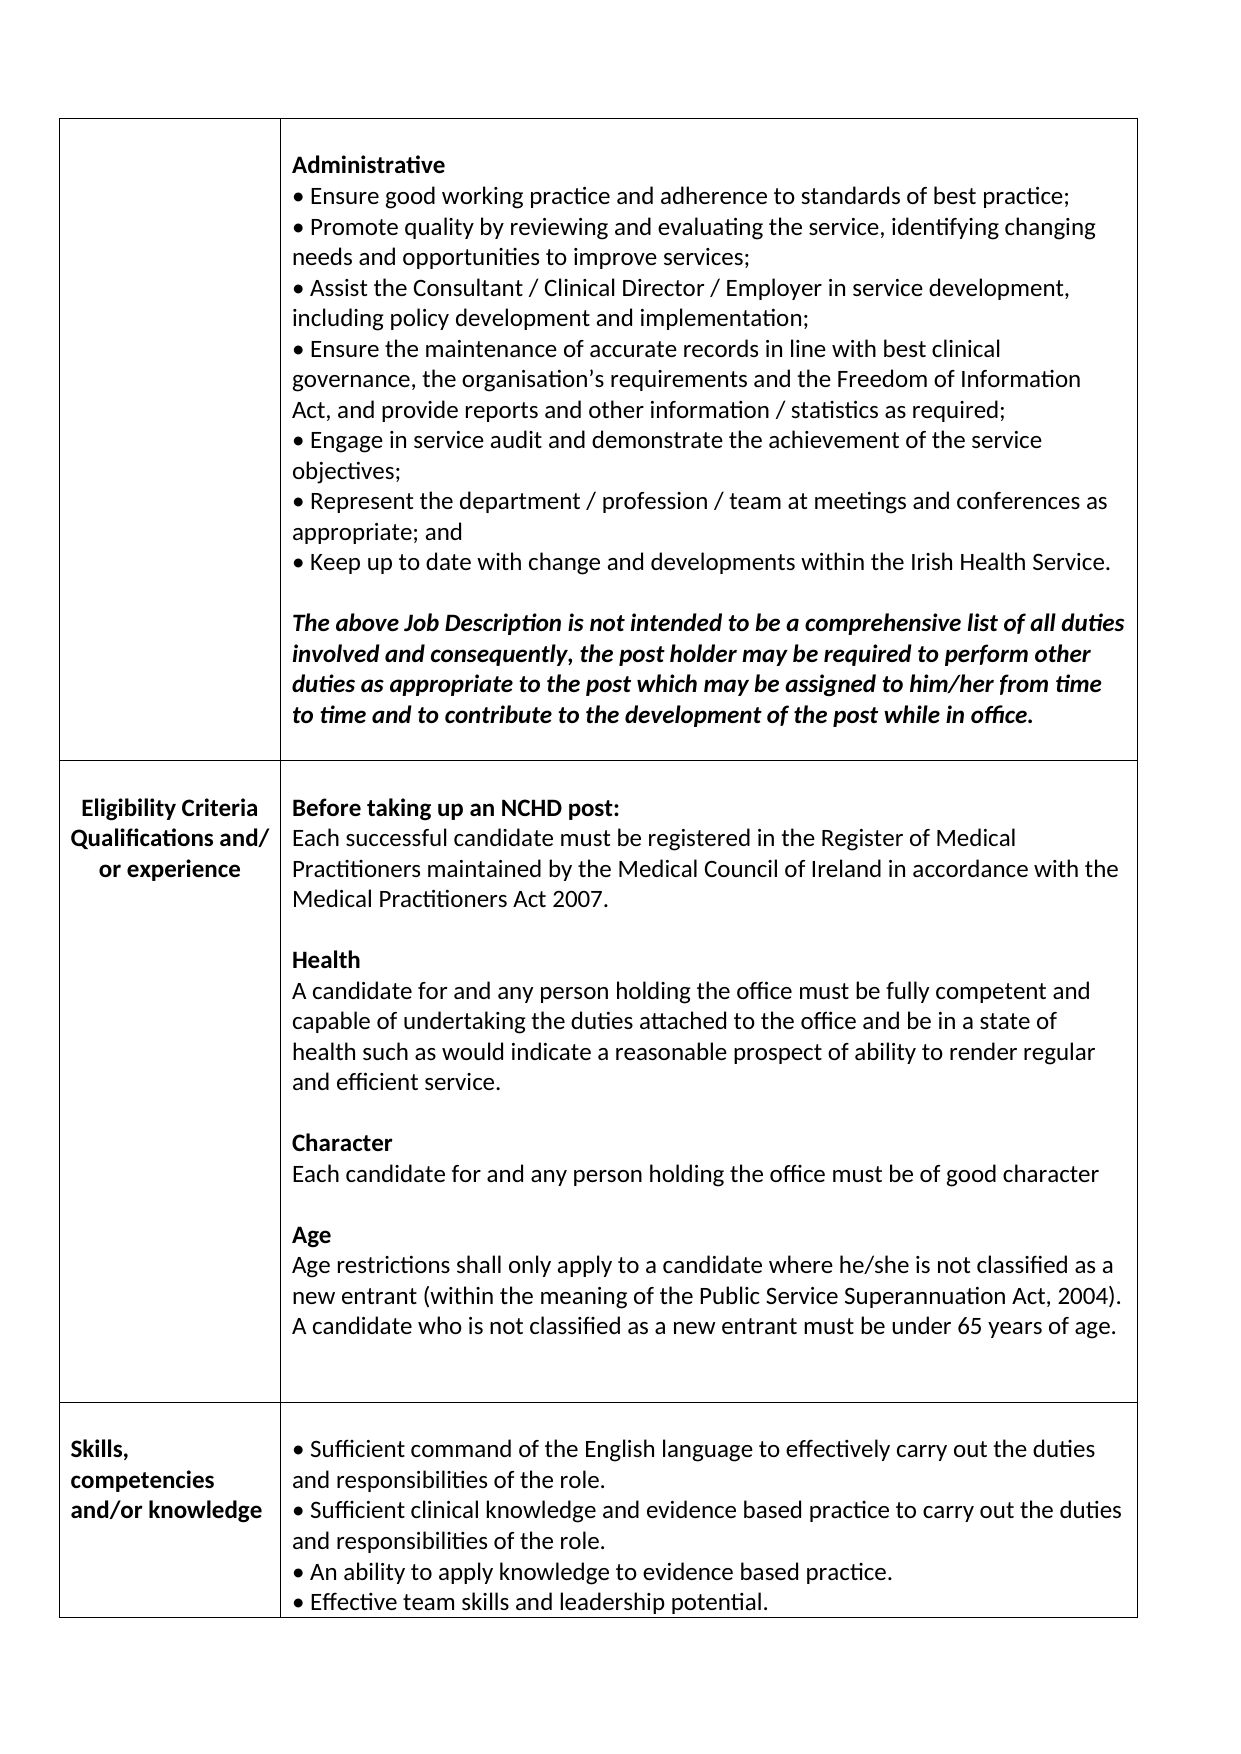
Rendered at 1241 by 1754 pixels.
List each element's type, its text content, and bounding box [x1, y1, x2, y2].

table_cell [60, 119, 280, 760]
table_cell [281, 1403, 1137, 1617]
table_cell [60, 1403, 280, 1617]
table_cell Eligibility Criteria Qualifications and/ or experience [60, 761, 280, 1402]
table_cell Before taking up an NCHD post: Each successful candidate must be registered in the Register of Medical Practitioners maintained by the Medical Council of Ireland in accordance with the Medical Practitioners Act 2007. Health A candidate for and any person holding the office must be fully competent and capable of undertaking the duties attached to the office and be in a state of health such as would indicate a reasonable prospect of ability to render regular and efficient service. Character Each candidate for and any person holding the office must be of good character Age Age restrictions shall only apply to a candidate where he/she is not classified as a new entrant (within the meaning of the Public Service Superannuation Act, 2004). A candidate who is not classified as a new entrant must be under 65 years of age. [281, 761, 1137, 1402]
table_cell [281, 119, 1137, 760]
